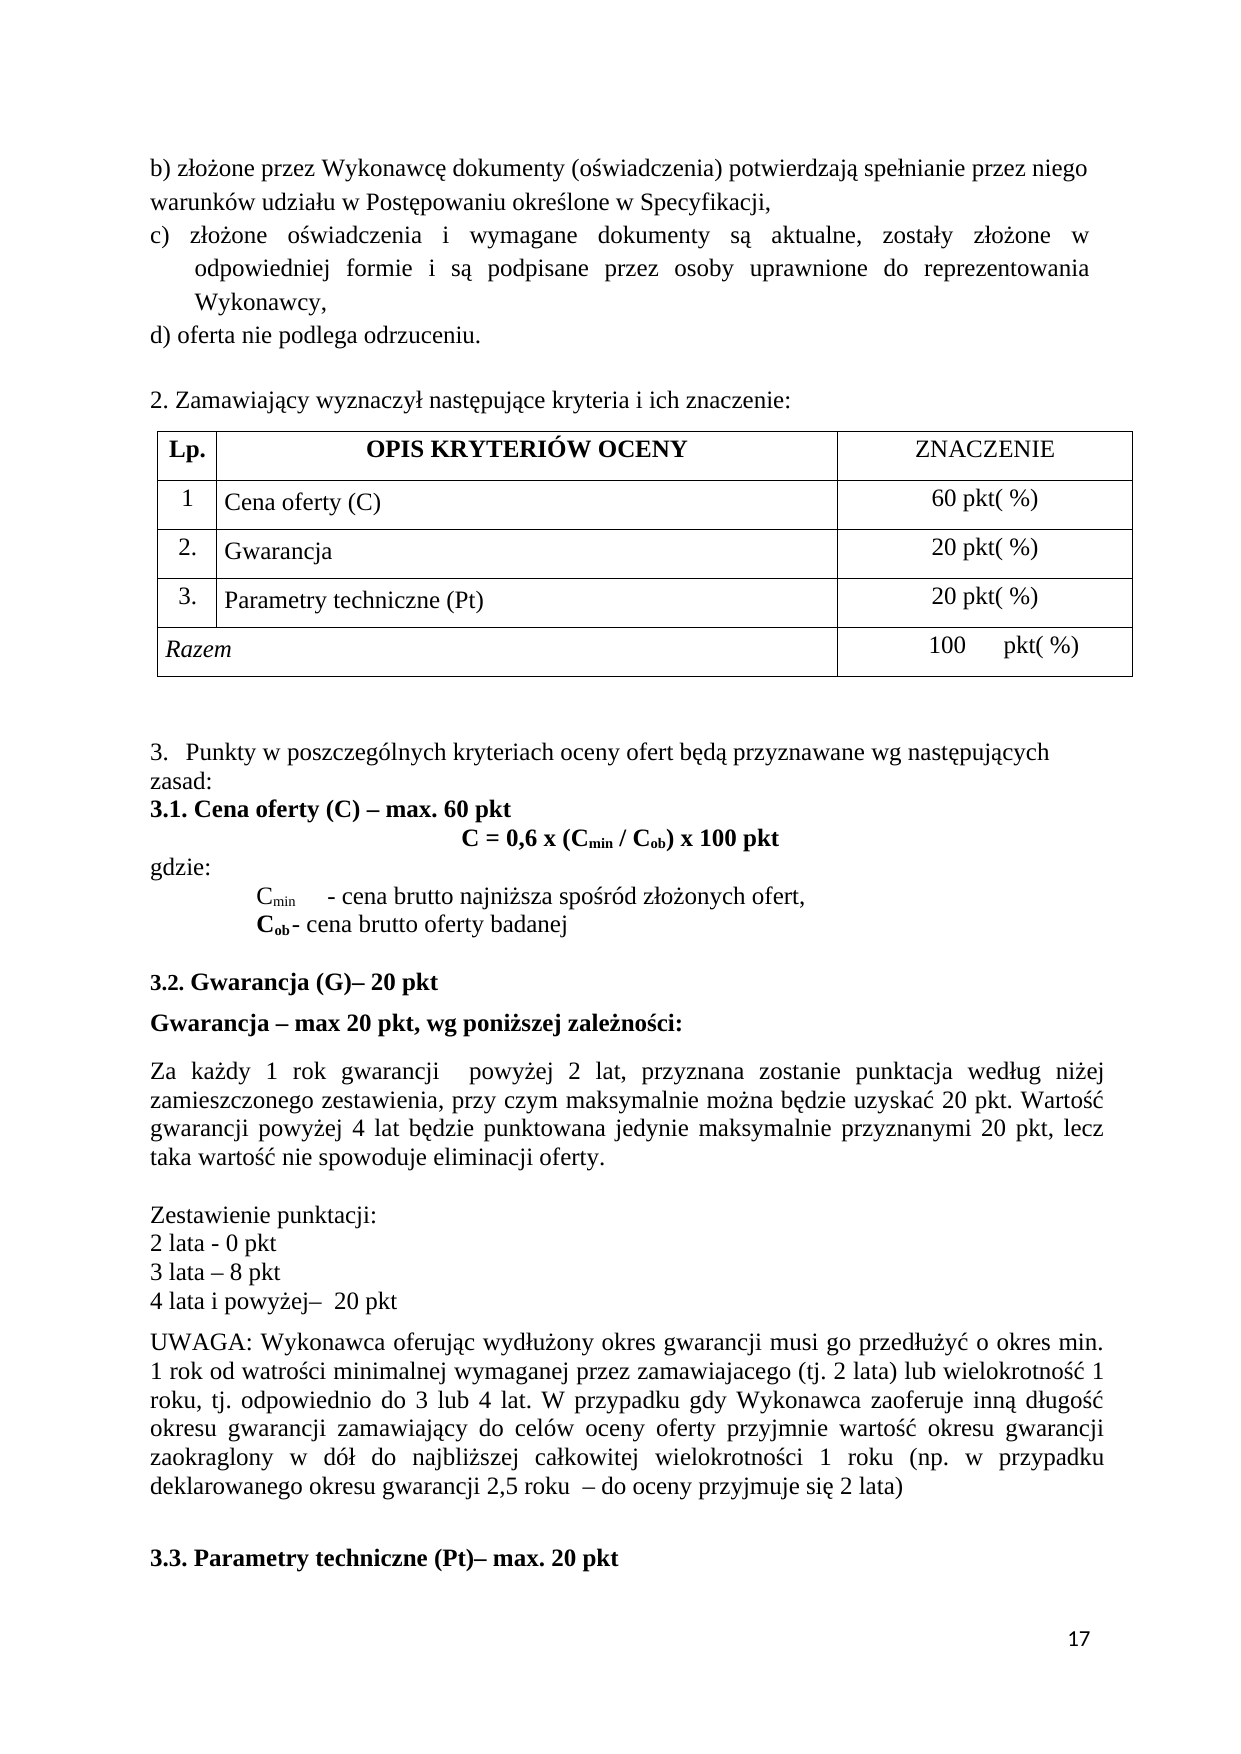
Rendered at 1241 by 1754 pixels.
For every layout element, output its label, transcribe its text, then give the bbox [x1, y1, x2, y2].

table_cell Parametry techniczne (Pt) [217, 579, 837, 627]
table_cell 20 pkt( %) [838, 530, 1132, 578]
text UWAGA: Wykonawca oferując wydłużony okres gwarancji musi go przedłużyć o okres min. 1 rok od watrości minimalnej wymaganej przez zamawiajacego (tj. 2 lata) lub wielokrotność 1 roku, tj. odpowiednio do 3 lub 4 lat. W przypadku gdy Wykonawca zaoferuje inną długość okresu gwarancji zamawiający do celów oceny oferty przyjmnie wartość okresu gwarancji zaokraglony w dół do najbliższej całkowitej wielokrotności 1 roku (np. w przypadku deklarowanego okresu gwarancji 2,5 roku – do oceny przyjmuje się 2 lata) [150, 1327, 1105, 1500]
text 2. Zamawiający wyznaczył następujące kryteria i ich znaczenie: [150, 383, 1090, 414]
text Za każdy 1 rok gwarancji powyżej 2 lat, przyznana zostanie punktacja według niżej zamieszczonego zestawienia, przy czym maksymalnie można będzie uzyskać 20 pkt. Wartość gwarancji powyżej 4 lat będzie punktowana jedynie maksymalnie przyznanymi 20 pkt, lecz taka wartość nie spowoduje eliminacji oferty. [150, 1056, 1105, 1171]
text 3.3. Parametry techniczne (Pt)– max. 20 pkt [150, 1541, 1090, 1572]
table_cell Razem [158, 628, 837, 676]
table_cell 1 [158, 481, 216, 529]
text gdzie: [150, 852, 1090, 881]
table_header Opis kryteriów oceny [217, 432, 837, 480]
text 3.2. Gwarancja (G)– 20 pkt [150, 967, 1090, 996]
text 3.1. Cena oferty (C) – max. 60 pkt [150, 794, 1090, 823]
table_cell pkt( %) [838, 628, 1132, 676]
text c) złożone oświadczenia i wymagane dokumenty są aktualne, zostały złożone w odpowiedniej formie i są podpisane przez osoby uprawnione do reprezentowania Wykonawcy, [150, 217, 1090, 317]
table_header Znaczenie [838, 432, 1132, 480]
table_cell Gwarancja [217, 530, 837, 578]
table_cell Cena oferty (C) [217, 481, 837, 529]
text 3 lata – 8 pkt [150, 1257, 1105, 1286]
text b) złożone przez Wykonawcę dokumenty (oświadczenia) potwierdzają spełnianie przez niego [150, 150, 1090, 183]
list Punkty w poszczególnych kryteriach oceny ofert będą przyznawane wg następujących zasad: [150, 737, 1090, 794]
text 2 lata - 0 pkt [150, 1228, 1105, 1257]
table_cell 2. [158, 530, 216, 578]
text Zestawienie punktacji: [150, 1200, 1105, 1228]
text Cob - cena brutto oferty badanej [150, 909, 1090, 938]
text d) oferta nie podlega odrzuceniu. [150, 317, 1090, 350]
table_cell 60 pkt( %) [838, 481, 1132, 529]
text Gwarancja – max 20 pkt, wg poniższej zależności: [150, 1008, 1105, 1037]
text Cmin - cena brutto najniższa spośród złożonych ofert, [150, 881, 1090, 909]
text warunków udziału w Postępowaniu określone w Specyfikacji, [150, 183, 1090, 217]
table_cell 20 pkt( %) [838, 579, 1132, 627]
table_cell 3. [158, 579, 216, 627]
table_header Lp. [158, 432, 216, 480]
text 4 lata i powyżej– 20 pkt [150, 1286, 1105, 1315]
text C = 0,6 x (Cmin / Cob) x 100 pkt [150, 823, 1090, 852]
